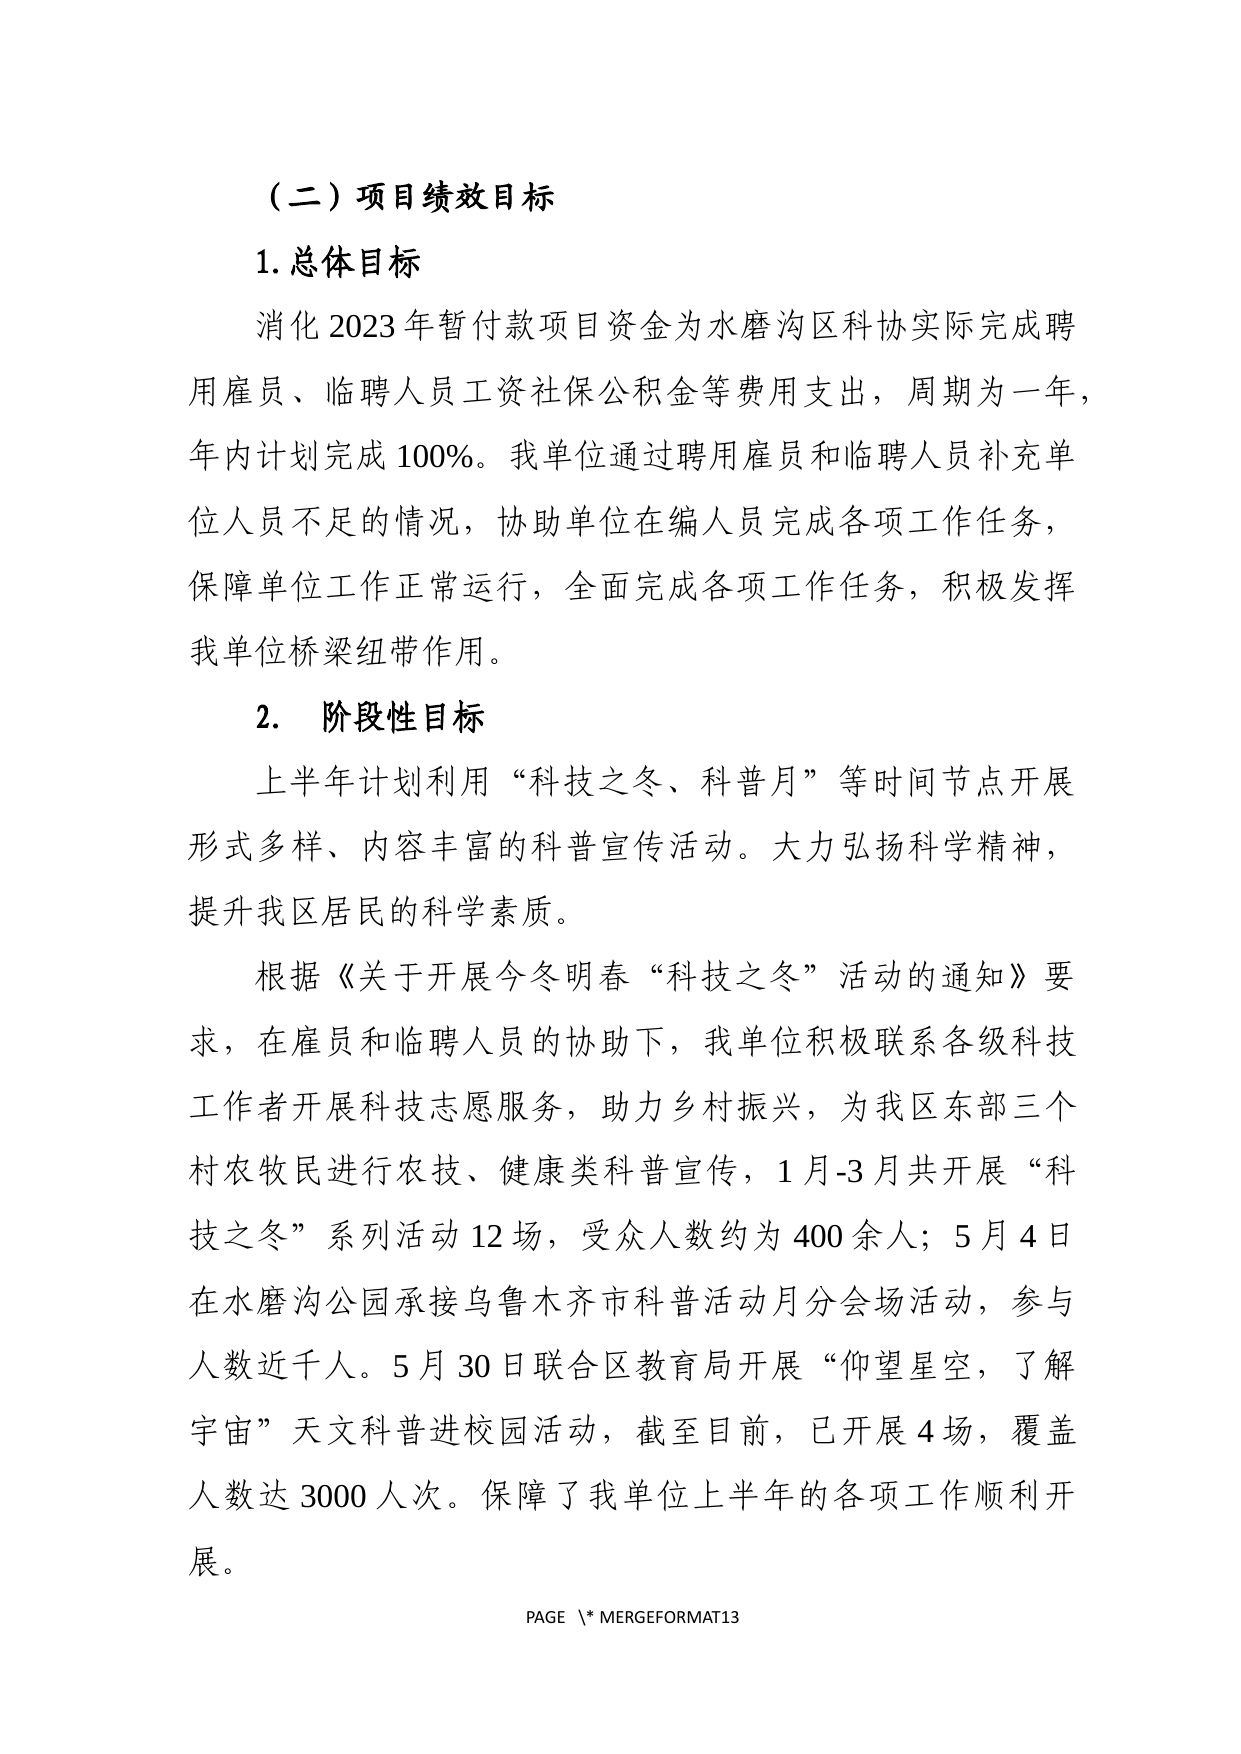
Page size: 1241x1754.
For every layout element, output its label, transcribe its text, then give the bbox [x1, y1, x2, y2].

text 上半年计划利用“科技之冬、科普月”等时间节点开展形式多样、内容丰富的科普宣传活动。大力弘扬科学精神，提升我区居民的科学素质。 [187, 747, 1078, 942]
text 消化2023年暂付款项目资金为水磨沟区科协实际完成聘用雇员、临聘人员工资社保公积金等费用支出，周期为一年，年内计划完成100%。我单位通过聘用雇员和临聘人员补充单位人员不足的情况，协助单位在编人员完成各项工作任务，保障单位工作正常运行，全面完成各项工作任务，积极发挥我单位桥梁纽带作用。 [187, 292, 1078, 682]
list 阶段性目标 [187, 682, 1078, 747]
text （二）项目绩效目标 [187, 162, 1078, 227]
text 根据《关于开展今冬明春“科技之冬”活动的通知》要求，在雇员和临聘人员的协助下，我单位积极联系各级科技工作者开展科技志愿服务，助力乡村振兴，为我区东部三个村农牧民进行农技、健康类科普宣传，1月-3月共开展“科技之冬”系列活动12场，受众人数约为400余人；5月4日在水磨沟公园承接乌鲁木齐市科普活动月分会场活动，参与人数近千人。5月30日联合区教育局开展“仰望星空，了解宇宙”天文科普进校园活动，截至目前，已开展4场，覆盖人数达3000人次。保障了我单位上半年的各项工作顺利开展。 [187, 942, 1078, 1592]
text 1.总体目标 [187, 227, 1078, 292]
